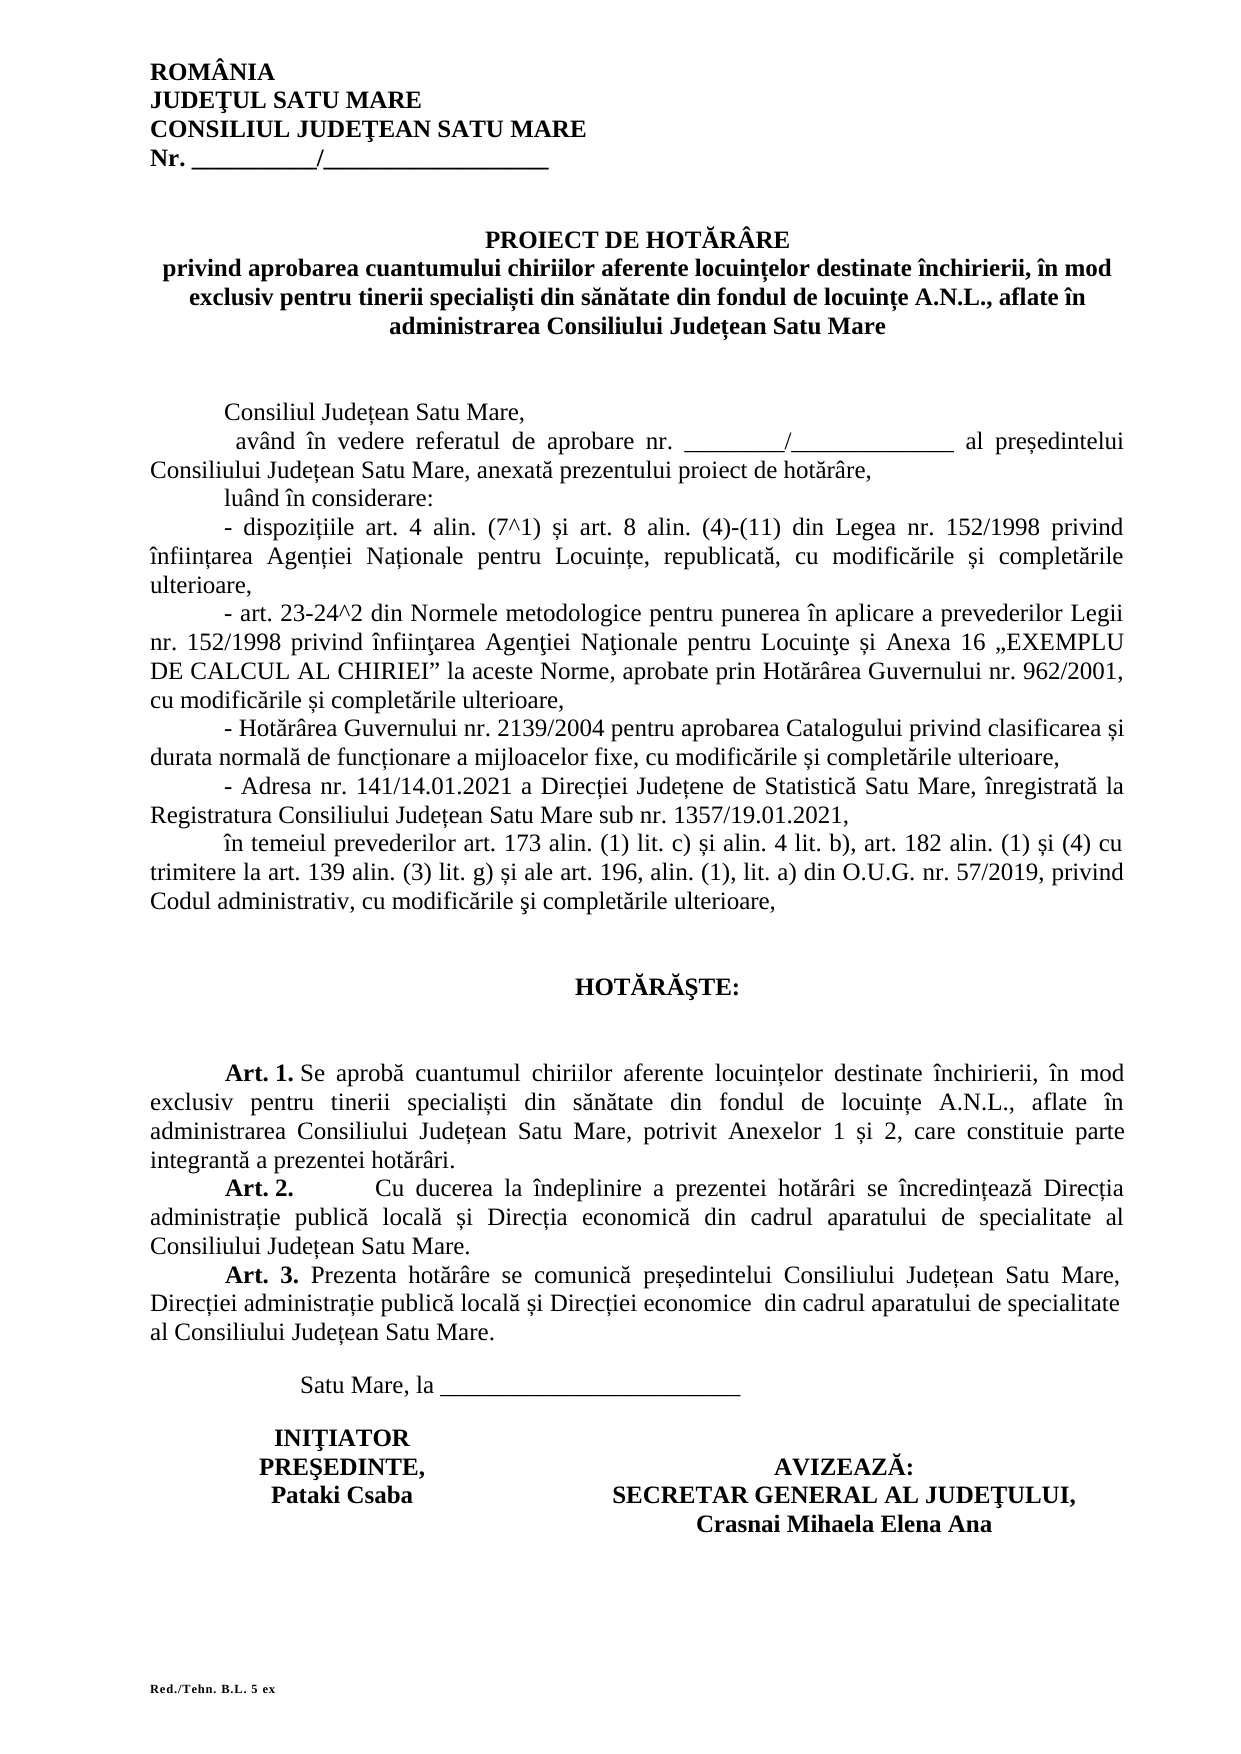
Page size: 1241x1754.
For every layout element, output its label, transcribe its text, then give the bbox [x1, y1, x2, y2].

text Pataki Csaba SECRETAR GENERAL AL JUDEŢULUI, [150, 1480, 1125, 1509]
text - Hotărârea Guvernului nr. 2139/2004 pentru aprobarea Catalogului privind clasificarea și durata normală de funcționare a mijloacelor fixe, cu modificările și completările ulterioare, [150, 713, 1125, 771]
text Crasnai Mihaela Elena Ana [150, 1509, 1125, 1538]
text JUDEŢUL SATU MARE [150, 86, 1125, 114]
text PROIECT DE HOTĂRÂRE [150, 225, 1125, 253]
text privind aprobarea cuantumului chiriilor aferente locuințelor destinate închirierii, în mod exclusiv pentru tinerii specialiști din sănătate din fondul de locuințe A.N.L., aflate în administrarea Consiliului Județean Satu Mare [150, 253, 1125, 340]
text INIŢIATOR [150, 1423, 1125, 1452]
text Art. 2. Cu ducerea la îndeplinire a prezentei hotărâri se încredințează Direcția administrație publică locală și Direcția economică din cadrul aparatului de specialitate al Consiliului Județean Satu Mare. [150, 1173, 1125, 1260]
text Art. 1. Se aprobă cuantumul chiriilor aferente locuințelor destinate închirierii, în mod exclusiv pentru tinerii specialiști din sănătate din fondul de locuințe A.N.L., aflate în administrarea Consiliului Județean Satu Mare, potrivit Anexelor 1 și 2, care constituie parte integrantă a prezentei hotărâri. [150, 1058, 1125, 1173]
text - Adresa nr. 141/14.01.2021 a Direcției Județene de Statistică Satu Mare, înregistrată la Registratura Consiliului Județean Satu Mare sub nr. 1357/19.01.2021, [150, 771, 1125, 828]
text în temeiul prevederilor art. 173 alin. (1) lit. c) și alin. 4 lit. b), art. 182 alin. (1) și (4) cu trimitere la art. 139 alin. (3) lit. g) și ale art. 196, alin. (1), lit. a) din O.U.G. nr. 57/2019, privind Codul administrativ, cu modificările şi completările ulterioare, [150, 828, 1125, 915]
text având în vedere referatul de aprobare nr. ________/_____________ al președintelui Consiliului Județean Satu Mare, anexată prezentului proiect de hotărâre, [150, 426, 1125, 483]
text - dispozițiile art. 4 alin. (7^1) și art. 8 alin. (4)-(11) din Legea nr. 152/1998 privind înființarea Agenției Naționale pentru Locuințe, republicată, cu modificările și completările ulterioare, [150, 512, 1125, 598]
text Red./Tehn. B.L. 5 ex [150, 1682, 1125, 1696]
text CONSILIUL JUDEŢEAN SATU MARE [150, 114, 1125, 143]
text Art. 3. Prezenta hotărâre se comunică președintelui Consiliului Județean Satu Mare, Direcției administrație publică locală și Direcției economice din cadrul aparatului de specialitate al Consiliului Județean Satu Mare. [150, 1260, 1121, 1346]
text HOTĂRĂŞTE: [150, 972, 1125, 1001]
text luând în considerare: [150, 483, 1125, 512]
text Consiliul Județean Satu Mare, [150, 397, 1125, 426]
text Nr. __________/__________________ [150, 143, 1125, 172]
text - art. 23-24^2 din Normele metodologice pentru punerea în aplicare a prevederilor Legii nr. 152/1998 privind înfiinţarea Agenţiei Naţionale pentru Locuinţe și Anexa 16 „EXEMPLU DE CALCUL AL CHIRIEI” la aceste Norme, aprobate prin Hotărârea Guvernului nr. 962/2001, cu modificările și completările ulterioare, [150, 598, 1125, 713]
text ROMÂNIA [150, 57, 1125, 86]
text PREŞEDINTE, AVIZEAZĂ: [150, 1452, 1125, 1480]
text Satu Mare, la ________________________ [225, 1370, 1125, 1399]
